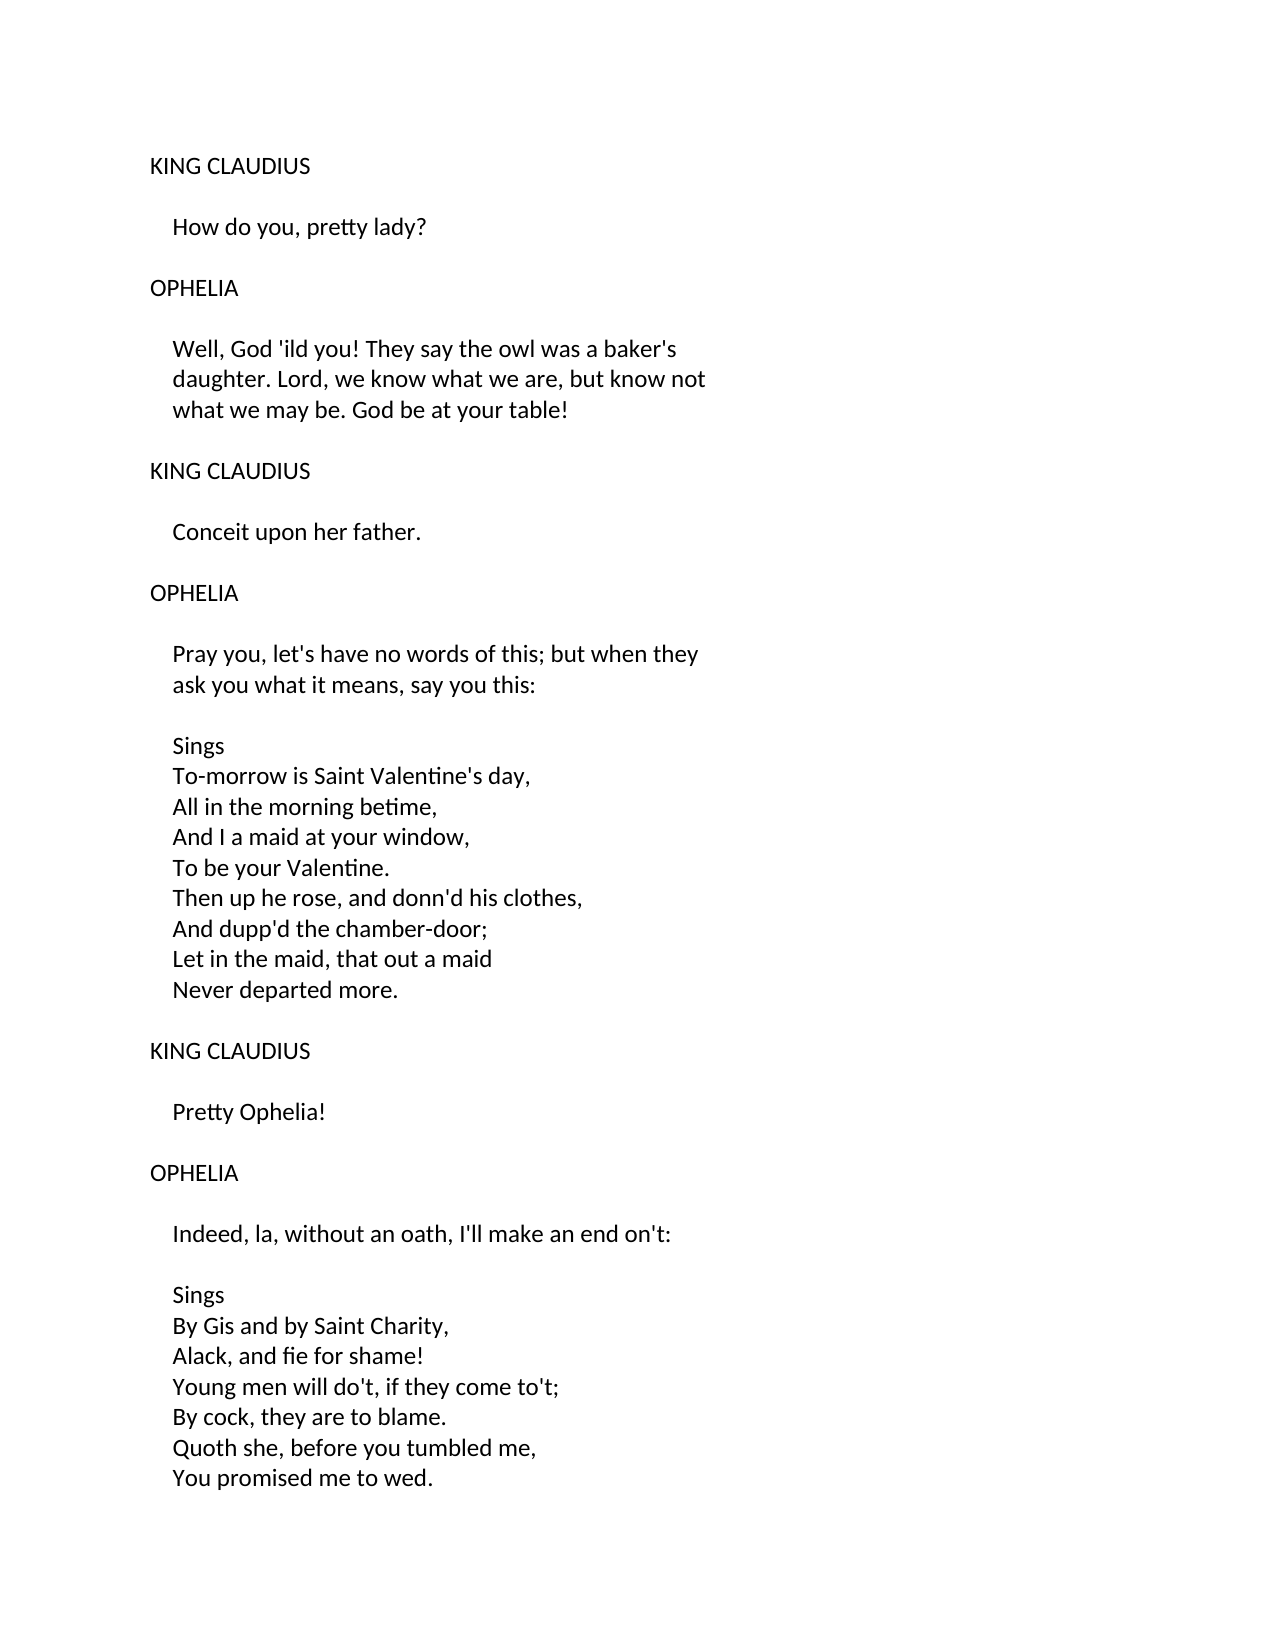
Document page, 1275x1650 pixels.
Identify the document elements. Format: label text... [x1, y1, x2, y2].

text Sings [150, 1279, 1125, 1310]
text Sings [150, 730, 1125, 760]
text You promised me to wed. [150, 1462, 1125, 1493]
text Young men will do't, if they come to't; [150, 1371, 1125, 1401]
text Then up he rose, and donn'd his clothes, [150, 882, 1125, 913]
text daughter. Lord, we know what we are, but know not [150, 364, 1125, 394]
text what we may be. God be at your table! [150, 394, 1125, 425]
text To be your Valentine. [150, 852, 1125, 882]
text And dupp'd the chamber-door; [150, 913, 1125, 943]
text KING CLAUDIUS [150, 1035, 1125, 1066]
text OPHELIA [150, 1157, 1125, 1188]
text Conceit upon her father. [150, 516, 1125, 547]
text To-morrow is Saint Valentine's day, [150, 760, 1125, 791]
text And I a maid at your window, [150, 821, 1125, 852]
text Never departed more. [150, 974, 1125, 1004]
text Pray you, let's have no words of this; but when they [150, 638, 1125, 669]
text OPHELIA [150, 577, 1125, 608]
text OPHELIA [150, 272, 1125, 303]
text All in the morning betime, [150, 791, 1125, 821]
text KING CLAUDIUS [150, 150, 1125, 181]
text Alack, and fie for shame! [150, 1340, 1125, 1371]
text Well, God 'ild you! They say the owl was a baker's [150, 333, 1125, 364]
text Let in the maid, that out a maid [150, 943, 1125, 974]
text How do you, pretty lady? [150, 211, 1125, 242]
text Quoth she, before you tumbled me, [150, 1432, 1125, 1462]
text By cock, they are to blame. [150, 1401, 1125, 1432]
text By Gis and by Saint Charity, [150, 1310, 1125, 1340]
text Pretty Ophelia! [150, 1096, 1125, 1127]
text KING CLAUDIUS [150, 455, 1125, 486]
text Indeed, la, without an oath, I'll make an end on't: [150, 1218, 1125, 1249]
text ask you what it means, say you this: [150, 669, 1125, 699]
